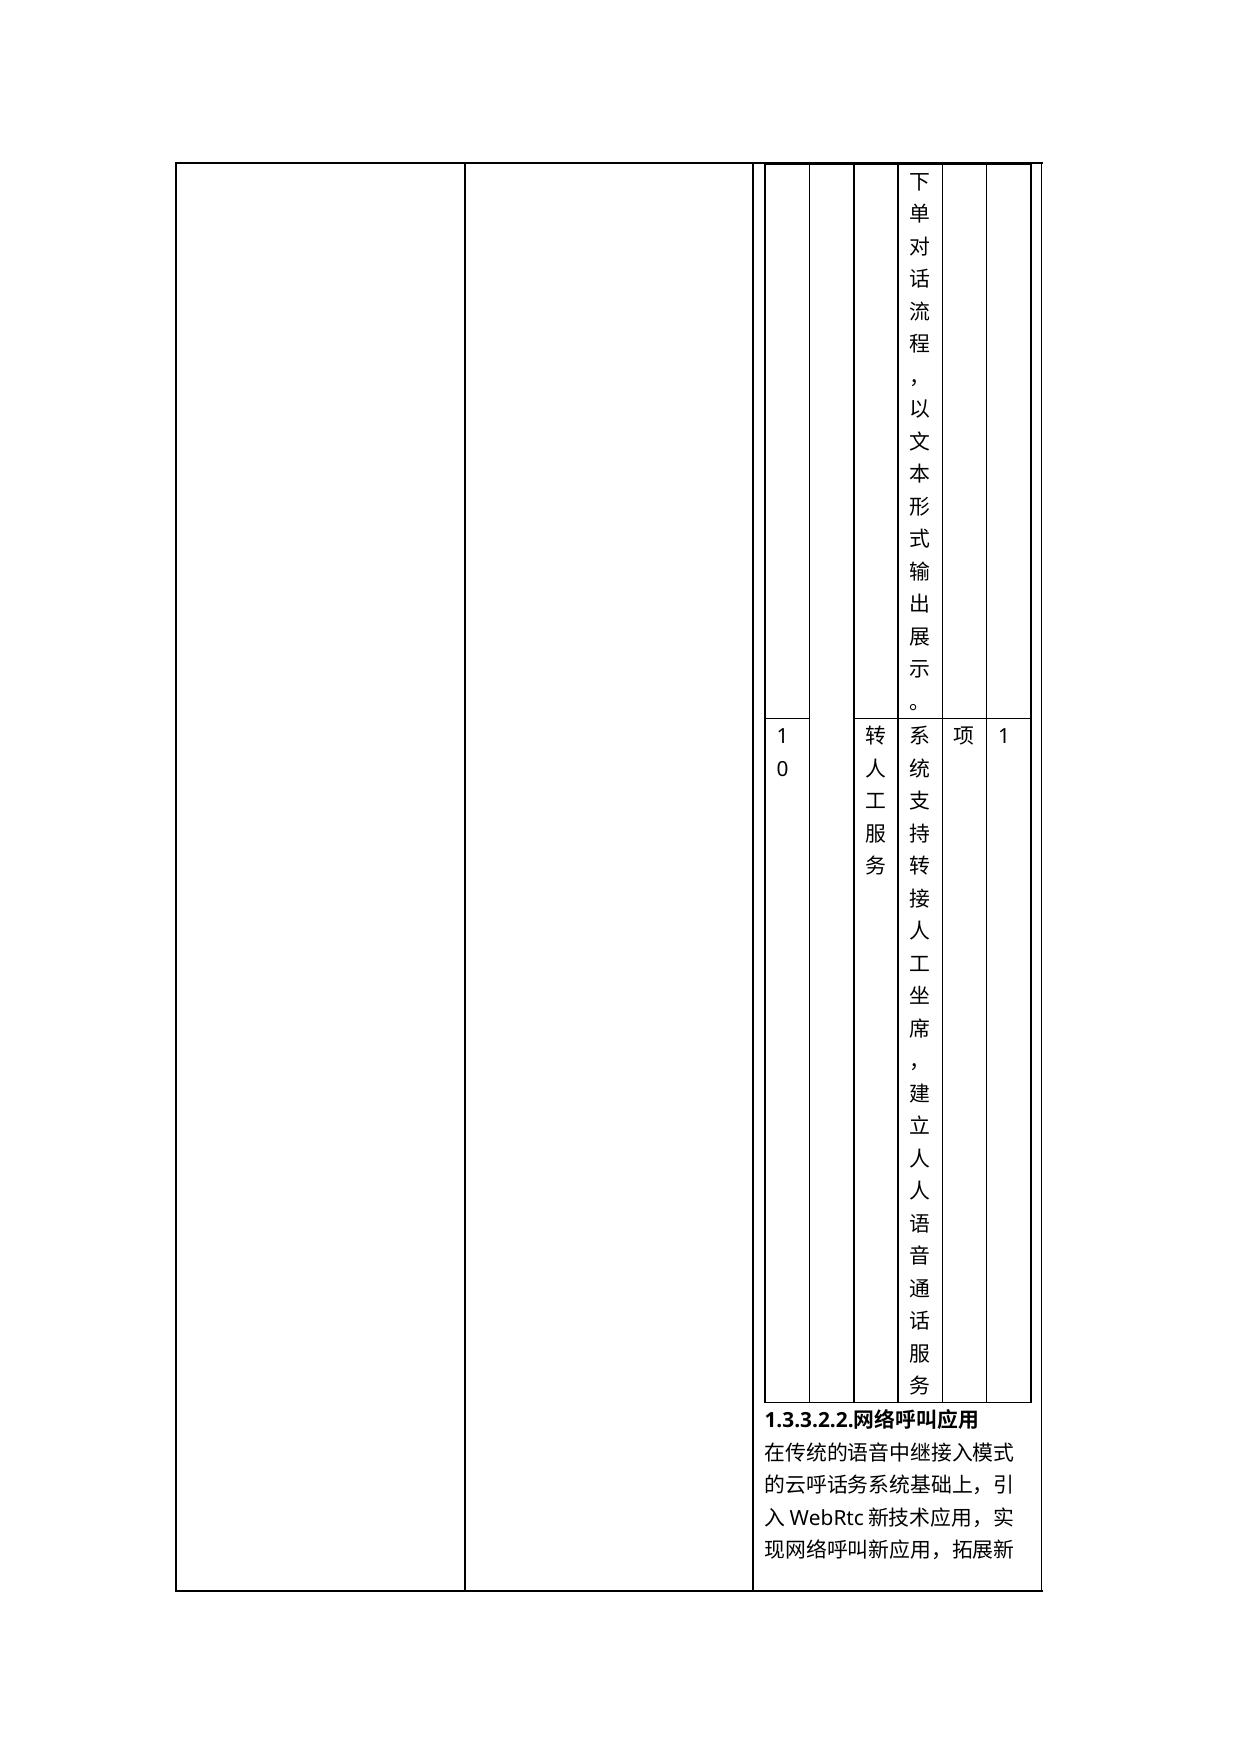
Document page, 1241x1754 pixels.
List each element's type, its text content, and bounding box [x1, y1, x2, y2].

table_cell [466, 164, 752, 1590]
table_cell 1 [177, 164, 464, 1590]
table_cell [754, 164, 1041, 1590]
